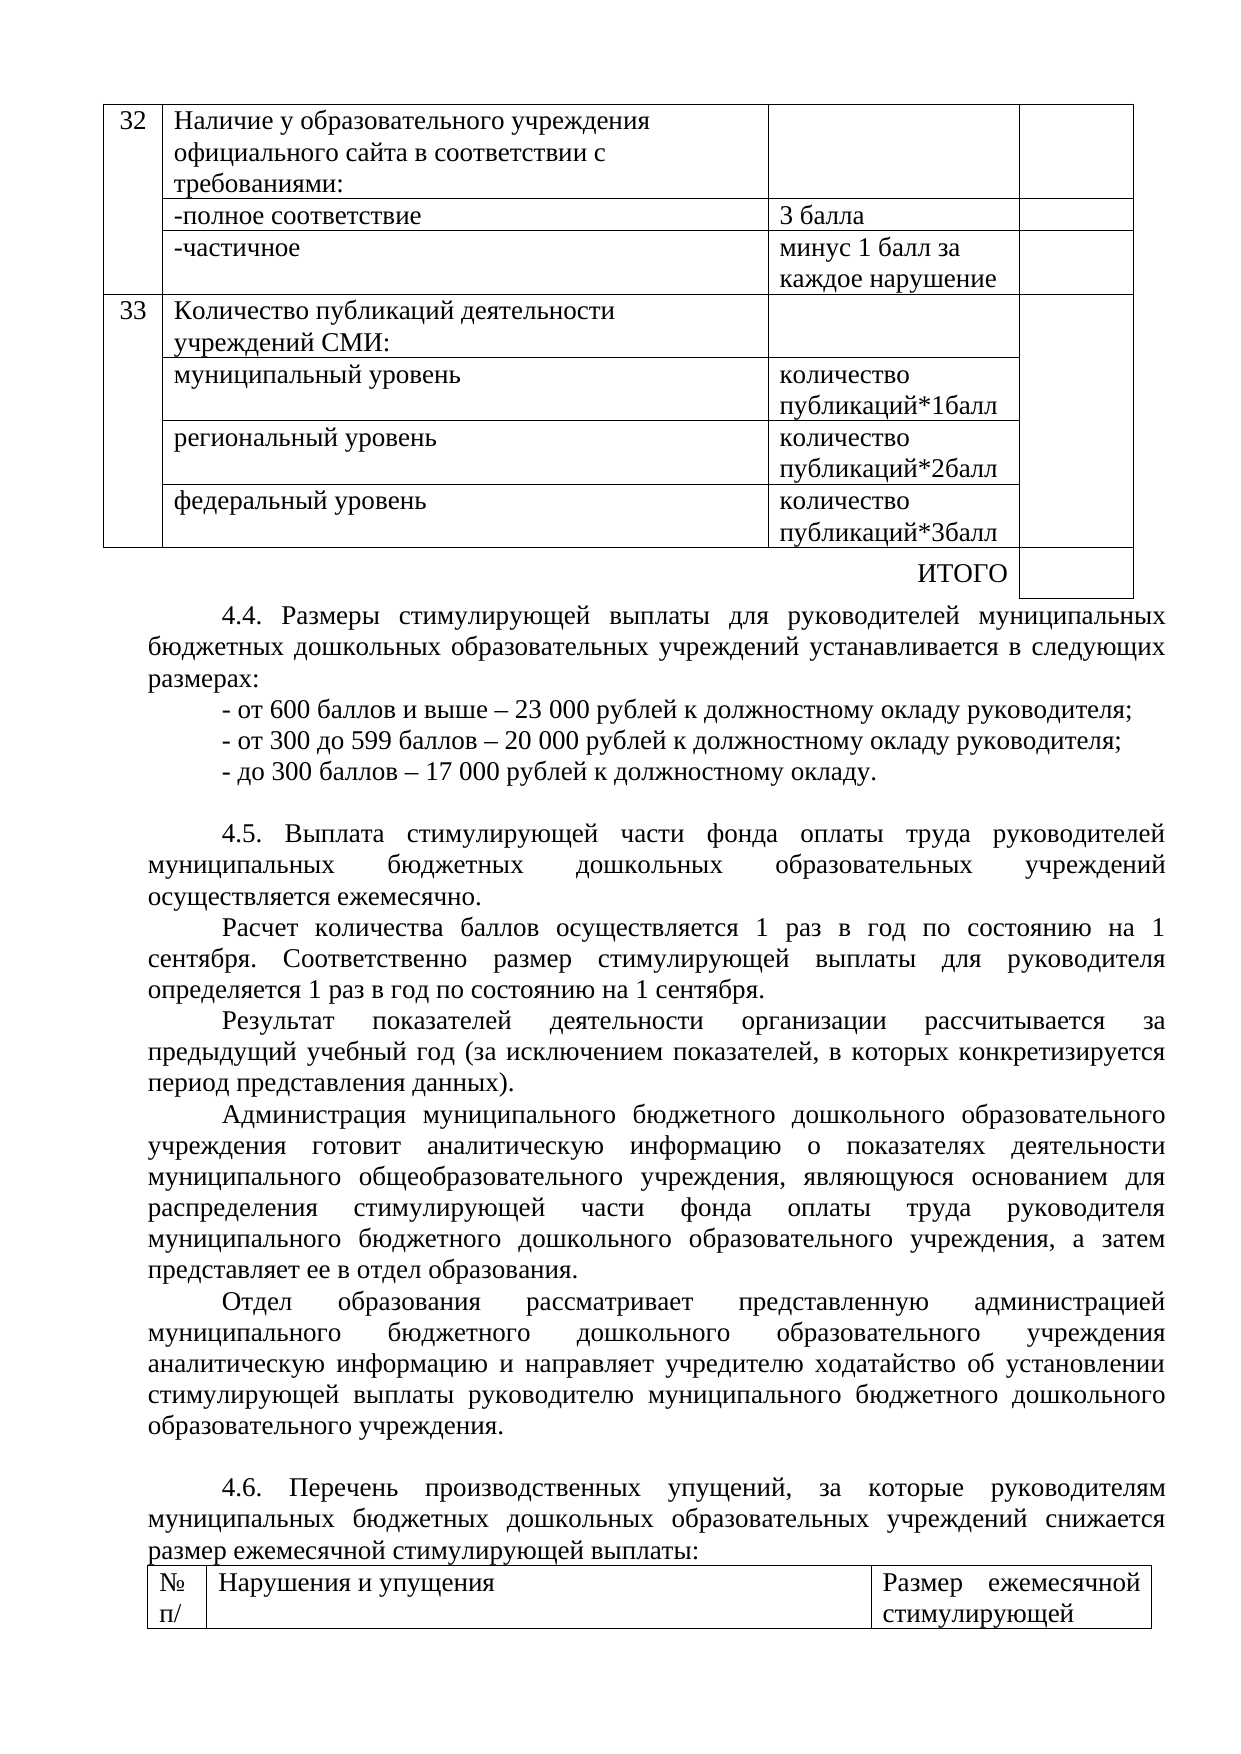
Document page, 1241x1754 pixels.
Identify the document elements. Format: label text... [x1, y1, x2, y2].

table_cell 33 [104, 295, 162, 547]
table_cell ИТОГО [103, 548, 1019, 598]
table_cell -частичное [163, 231, 768, 293]
table_cell количество публикаций*3балл [769, 485, 1019, 547]
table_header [872, 1566, 1151, 1628]
text Отдел образования рассматривает представленную администрацией муниципального бюджетного дошкольного образовательного учреждения аналитическую информацию и направляет учредителю ходатайство об установлении стимулирующей выплаты руководителю муниципального бюджетного дошкольного образовательного учреждения. [148, 1284, 1167, 1440]
text - до 300 баллов – 17 000 рублей к должностному окладу. [148, 755, 1167, 786]
table_cell 32 [104, 105, 162, 293]
table_cell [1020, 231, 1133, 293]
table_cell федеральный уровень [163, 485, 768, 547]
table_cell муниципальный уровень [163, 358, 768, 420]
table_cell [769, 105, 1019, 198]
text Расчет количества баллов осуществляется 1 раз в год по состоянию на 1 сентября. Соответственно размер стимулирующей выплаты для руководителя определяется 1 раз в год по состоянию на 1 сентября. [148, 911, 1167, 1004]
text 4.4. Размеры стимулирующей выплаты для руководителей муниципальных бюджетных дошкольных образовательных учреждений устанавливается в следующих размерах: [148, 599, 1167, 693]
table_cell [1020, 548, 1133, 598]
table_cell количество публикаций*1балл [769, 358, 1019, 420]
table_cell [769, 295, 1019, 357]
table_cell [1020, 199, 1133, 230]
text Результат показателей деятельности организации рассчитывается за предыдущий учебный год (за исключением показателей, в которых конкретизируется период представления данных). [148, 1004, 1167, 1098]
text - от 600 баллов и выше – 23 000 рублей к должностному окладу руководителя; [148, 693, 1167, 724]
text 4.5. Выплата стимулирующей части фонда оплаты труда руководителей муниципальных бюджетных дошкольных образовательных учреждений осуществляется ежемесячно. [148, 817, 1167, 911]
table_cell -полное соответствие [163, 199, 768, 230]
table_header № п/п [148, 1566, 206, 1628]
table_cell [1020, 105, 1133, 198]
table_cell Наличие у образовательного учреждения официального сайта в соответствии с требованиями: [163, 105, 768, 198]
text - от 300 до 599 баллов – 20 000 рублей к должностному окладу руководителя; [148, 724, 1167, 755]
table_cell Количество публикаций деятельности учреждений СМИ: [163, 295, 768, 357]
table_cell 3 балла [769, 199, 1019, 230]
text Администрация муниципального бюджетного дошкольного образовательного учреждения готовит аналитическую информацию о показателях деятельности муниципального общеобразовательного учреждения, являющуюся основанием для распределения стимулирующей части фонда оплаты труда руководителя муниципального бюджетного дошкольного образовательного учреждения, а затем представляет ее в отдел образования. [148, 1098, 1167, 1284]
table_cell количество публикаций*2балл [769, 421, 1019, 483]
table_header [207, 1566, 871, 1628]
text 4.6. Перечень производственных упущений, за которые руководителям муниципальных бюджетных дошкольных образовательных учреждений снижается размер ежемесячной стимулирующей выплаты: [148, 1471, 1167, 1565]
table_cell минус 1 балл за каждое нарушение [769, 231, 1019, 293]
table_cell региональный уровень [163, 421, 768, 483]
table_cell [1020, 295, 1133, 547]
